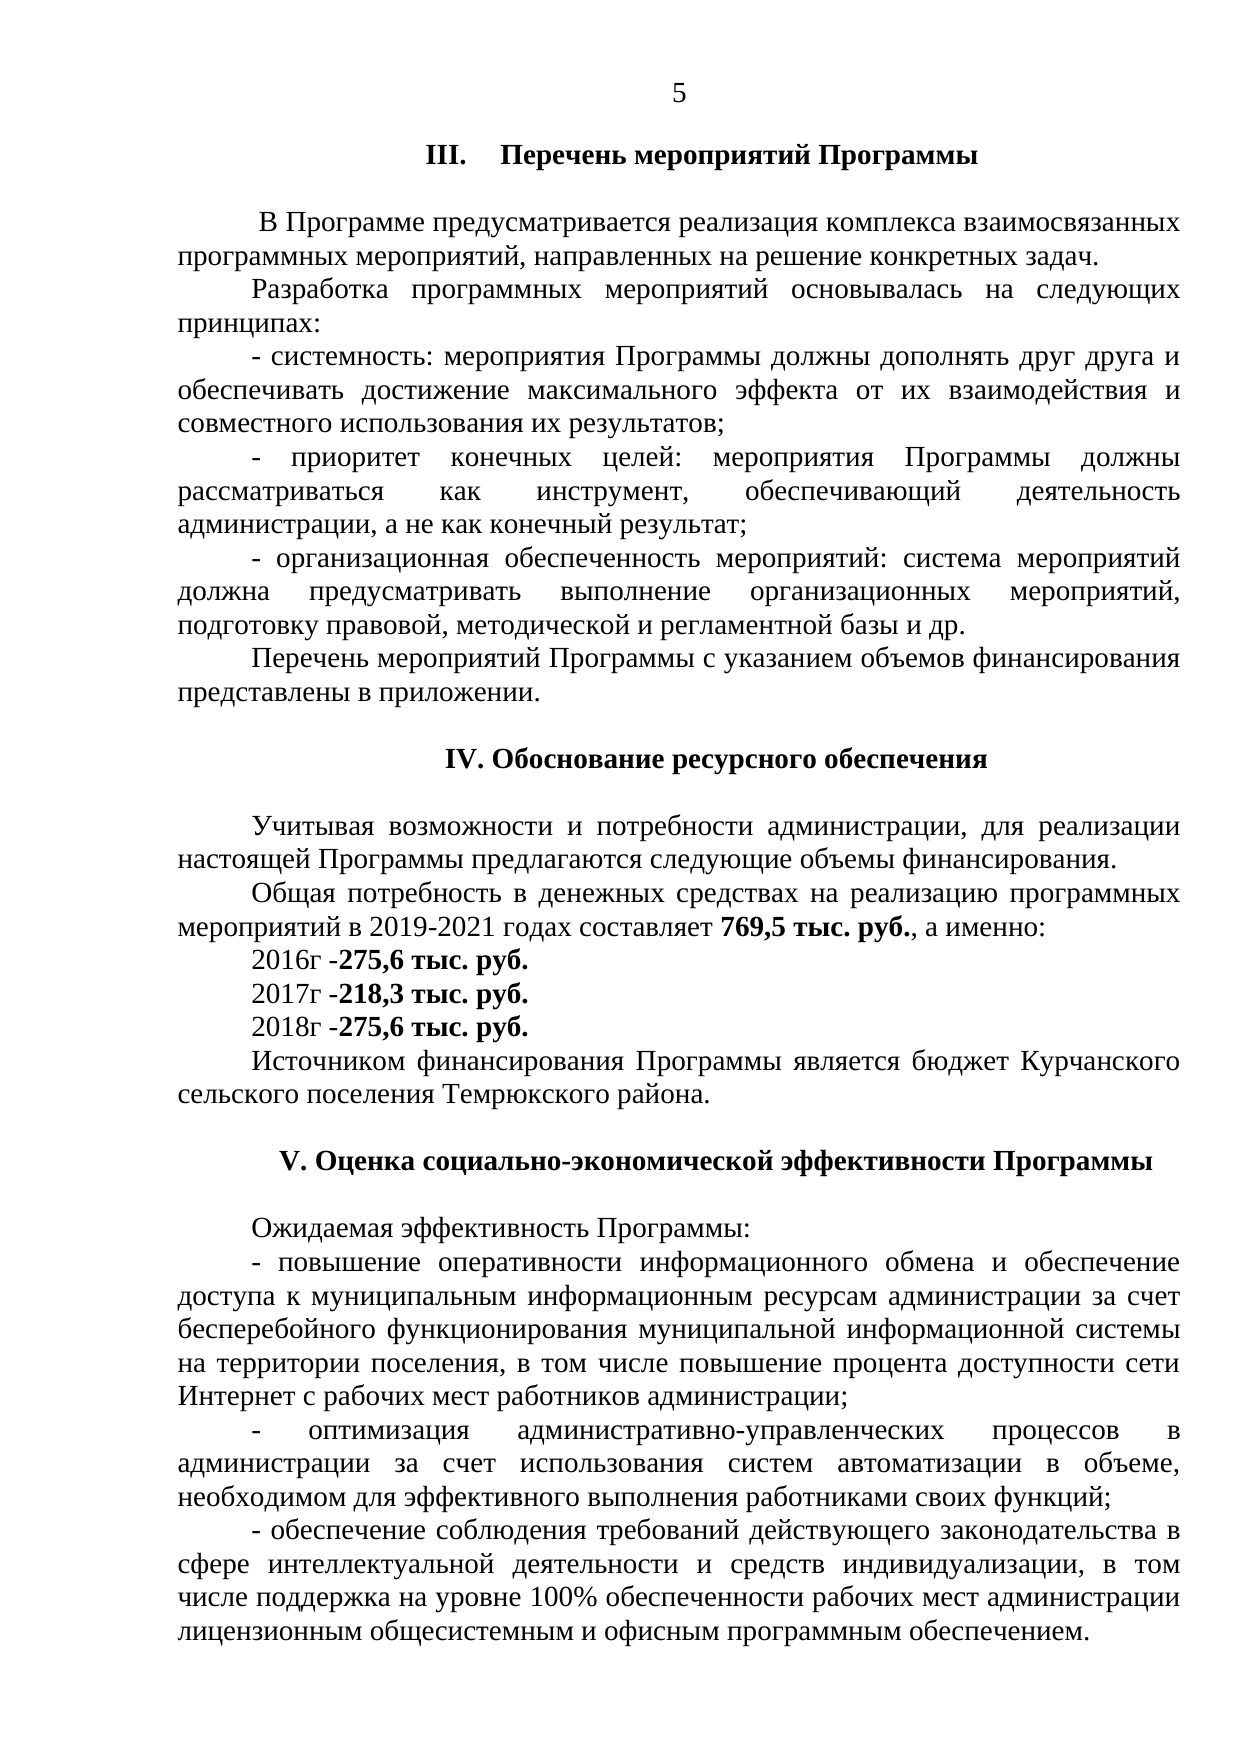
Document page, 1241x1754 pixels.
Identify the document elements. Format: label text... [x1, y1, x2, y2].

text Источником финансирования Программы является бюджет Курчанского сельского поселения Темрюкского района. [177, 1043, 1181, 1110]
text IV. Обоснование ресурсного обеспечения [177, 741, 1181, 774]
text Учитывая возможности и потребности администрации, для реализации настоящей Программы предлагаются следующие объемы финансирования. [177, 808, 1181, 875]
text - системность: мероприятия Программы должны дополнять друг друга и обеспечивать достижение максимального эффекта от их взаимодействия и совместного использования их результатов; [177, 338, 1181, 439]
text V. Оценка социально-экономической эффективности Программы [177, 1143, 1181, 1177]
text - организационная обеспеченность мероприятий: система мероприятий должна предусматривать выполнение организационных мероприятий, подготовку правовой, методической и регламентной базы и др. [177, 540, 1181, 640]
text - оптимизация административно-управленческих процессов в администрации за счет использования систем автоматизации в объеме, необходимом для эффективного выполнения работниками своих функций; [177, 1412, 1181, 1512]
text В Программе предусматривается реализация комплекса взаимосвязанных программных мероприятий, направленных на решение конкретных задач. [177, 204, 1181, 271]
text Общая потребность в денежных средствах на реализацию программных мероприятий в 2019-2021 годах составляет 769,5 тыс. руб., а именно: [177, 875, 1181, 942]
text - приоритет конечных целей: мероприятия Программы должны рассматриваться как инструмент, обеспечивающий деятельность администрации, а не как конечный результат; [177, 439, 1181, 540]
list Перечень мероприятий Программы [222, 137, 1181, 171]
text - повышение оперативности информационного обмена и обеспечение доступа к муниципальным информационным ресурсам администрации за счет бесперебойного функционирования муниципальной информационной системы на территории поселения, в том числе повышение процента доступности сети Интернет с рабочих мест работников администрации; [177, 1244, 1181, 1412]
text Ожидаемая эффективность Программы: [177, 1211, 1181, 1244]
text Разработка программных мероприятий основывалась на следующих принципах: [177, 271, 1181, 338]
text 2016г -275,6 тыс. руб. [177, 942, 1181, 976]
text - обеспечение соблюдения требований действующего законодательства в сфере интеллектуальной деятельности и средств индивидуализации, в том числе поддержка на уровне 100% обеспеченности рабочих мест администрации лицензионным общесистемным и офисным программным обеспечением. [177, 1512, 1181, 1647]
text Перечень мероприятий Программы с указанием объемов финансирования представлены в приложении. [177, 640, 1181, 707]
text 2017г -218,3 тыс. руб. [177, 976, 1181, 1009]
text 2018г -275,6 тыс. руб. [177, 1009, 1181, 1043]
